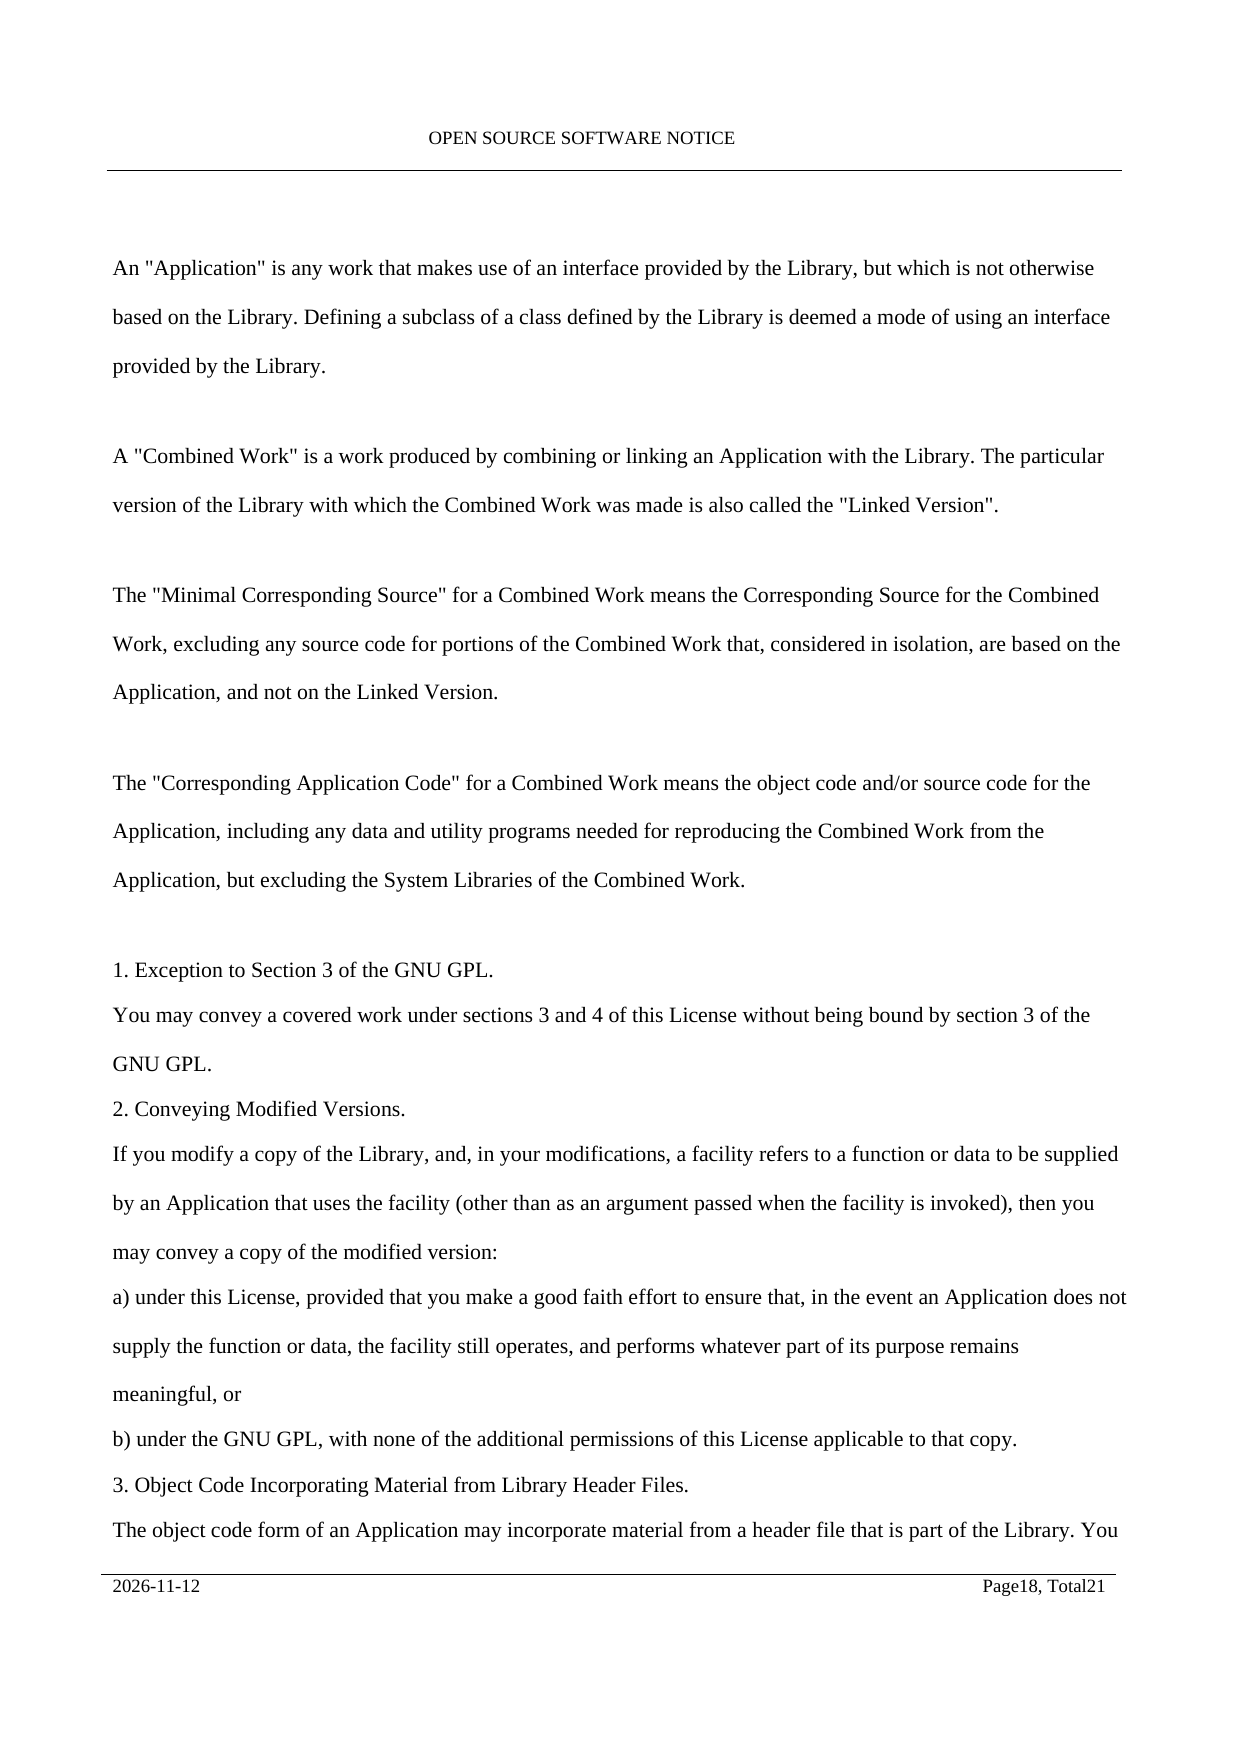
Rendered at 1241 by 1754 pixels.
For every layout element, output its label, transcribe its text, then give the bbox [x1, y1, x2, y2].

text The "Minimal Corresponding Source" for a Combined Work means the Corresponding Source for the Combined Work, excluding any source code for portions of the Combined Work that, considered in isolation, are based on the Application, and not on the Linked Version. [112, 578, 1128, 708]
text a) under this License, provided that you make a good faith effort to ensure that, in the event an Application does not supply the function or data, the facility still operates, and performs whatever part of its purpose remains meaningful, or [112, 1280, 1128, 1410]
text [112, 1513, 1128, 1546]
text b) under the GNU GPL, with none of the additional permissions of this License applicable to that copy. [112, 1423, 1128, 1455]
text 2. Conveying Modified Versions. [112, 1092, 1128, 1125]
text A "Combined Work" is a work produced by combining or linking an Application with the Library. The particular version of the Library with which the Combined Work was made is also called the "Linked Version". [112, 439, 1128, 520]
text 1. Exception to Section 3 of the GNU GPL. [112, 953, 1128, 986]
text You may convey a covered work under sections 3 and 4 of this License without being bound by section 3 of the GNU GPL. [112, 999, 1128, 1080]
text 3. Object Code Incorporating Material from Library Header Files. [112, 1468, 1128, 1500]
text The "Corresponding Application Code" for a Combined Work means the object code and/or source code for the Application, including any data and utility programs needed for reproducing the Combined Work from the Application, but excluding the System Libraries of the Combined Work. [112, 766, 1128, 896]
text An "Application" is any work that makes use of an interface provided by the Library, but which is not otherwise based on the Library. Defining a subclass of a class defined by the Library is deemed a mode of using an interface provided by the Library. [112, 251, 1128, 381]
text If you modify a copy of the Library, and, in your modifications, a facility refers to a function or data to be supplied by an Application that uses the facility (other than as an argument passed when the facility is invoked), then you may convey a copy of the modified version: [112, 1138, 1128, 1268]
